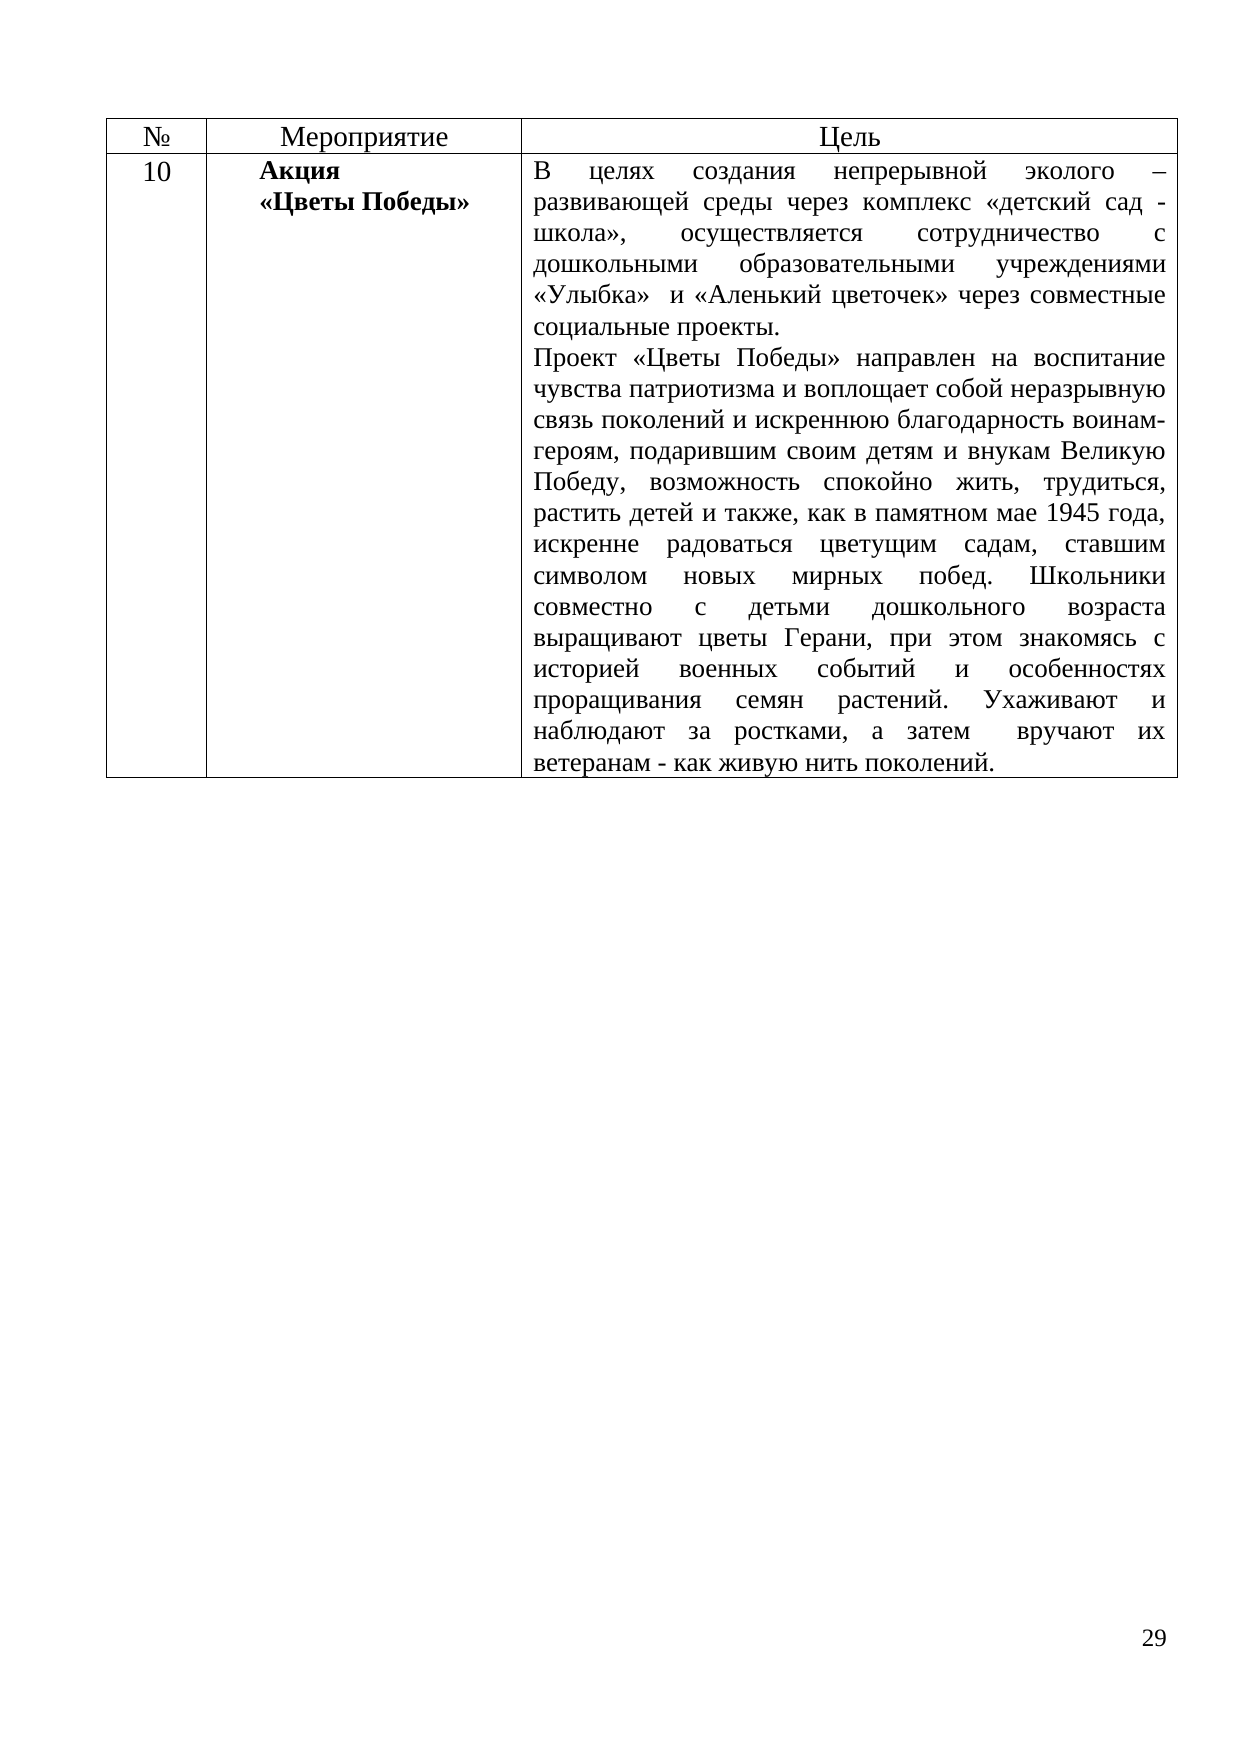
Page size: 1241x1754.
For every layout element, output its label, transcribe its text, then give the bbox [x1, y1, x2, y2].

table_header Цель [522, 119, 1177, 153]
table_cell 10 [107, 154, 206, 777]
table_cell В целях создания непрерывной эколого – развивающей среды через комплекс «детский сад - школа», осуществляется сотрудничество с дошкольными образовательными учреждениями «Улыбка» и «Аленький цветочек» через совместные социальные проекты. Проект «Цветы Победы» направлен на воспитание чувства патриотизма и воплощает собой неразрывную связь поколений и искреннюю благодарность воинам-героям, подарившим своим детям и внукам Великую Победу, возможность спокойно жить, трудиться, растить детей и также, как в памятном мае 1945 года, искренне радоваться цветущим садам, ставшим символом новых мирных побед. Школьники совместно с детьми дошкольного возраста выращивают цветы Герани, при этом знакомясь с историей военных событий и особенностях проращивания семян растений. Ухаживают и наблюдают за ростками, а затем вручают их ветеранам - как живую нить поколений. [522, 154, 1177, 777]
table_header Мероприятие [207, 119, 521, 153]
table_cell Акция «Цветы Победы» [207, 154, 521, 777]
table_header № [107, 119, 206, 153]
